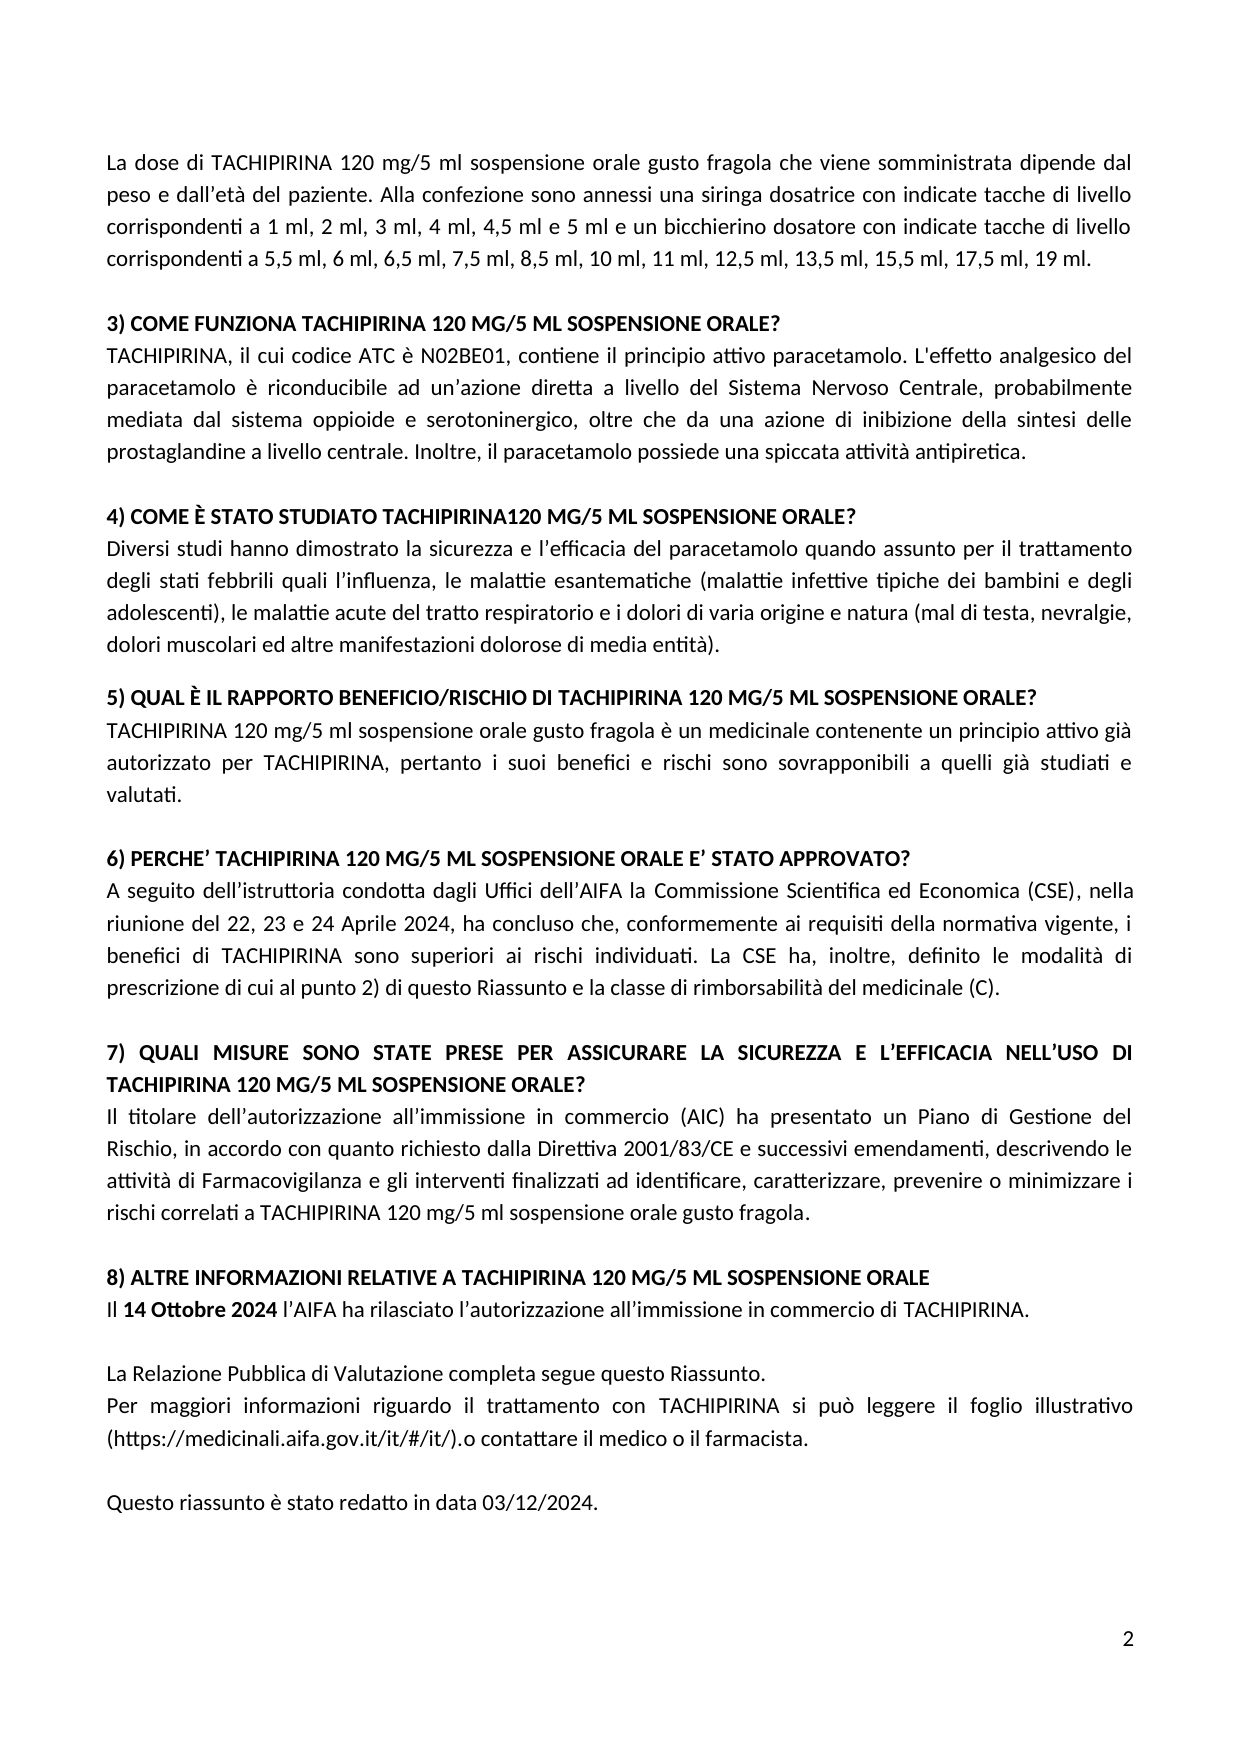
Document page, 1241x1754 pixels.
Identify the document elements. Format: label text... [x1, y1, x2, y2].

text 7) QUALI MISURE SONO STATE PRESE PER ASSICURARE LA SICUREZZA E L’EFFICACIA NELL’USO DI TACHIPIRINA 120 MG/5 ML SOSPENSIONE ORALE? [106, 1038, 1134, 1098]
text 3) COME FUNZIONA TACHIPIRINA 120 MG/5 ML SOSPENSIONE ORALE? [106, 309, 1134, 337]
text La Relazione Pubblica di Valutazione completa segue questo Riassunto. [106, 1359, 1134, 1387]
text La dose di TACHIPIRINA 120 mg/5 ml sospensione orale gusto fragola che viene somministrata dipende dal peso e dall’età del paziente. Alla confezione sono annessi una siringa dosatrice con indicate tacche di livello corrispondenti a 1 ml, 2 ml, 3 ml, 4 ml, 4,5 ml e 5 ml e un bicchierino dosatore con indicate tacche di livello corrispondenti a 5,5 ml, 6 ml, 6,5 ml, 7,5 ml, 8,5 ml, 10 ml, 11 ml, 12,5 ml, 13,5 ml, 15,5 ml, 17,5 ml, 19 ml. [106, 148, 1134, 272]
text Il 14 Ottobre 2024 l’AIFA ha rilasciato l’autorizzazione all’immissione in commercio di TACHIPIRINA. [106, 1295, 1134, 1323]
text TACHIPIRINA, il cui codice ATC è N02BE01, contiene il principio attivo paracetamolo. L'effetto analgesico del paracetamolo è riconducibile ad un’azione diretta a livello del Sistema Nervoso Centrale, probabilmente mediata dal sistema oppioide e serotoninergico, oltre che da una azione di inibizione della sintesi delle prostaglandine a livello centrale. Inoltre, il paracetamolo possiede una spiccata attività antipiretica. [106, 341, 1134, 465]
text Il titolare dell’autorizzazione all’immissione in commercio (AIC) ha presentato un Piano di Gestione del Rischio, in accordo con quanto richiesto dalla Direttiva 2001/83/CE e successivi emendamenti, descrivendo le attività di Farmacovigilanza e gli interventi finalizzati ad identificare, caratterizzare, prevenire o minimizzare i rischi correlati a TACHIPIRINA 120 mg/5 ml sospensione orale gusto fragola. [106, 1102, 1134, 1227]
text Questo riassunto è stato redatto in data 03/12/2024. [106, 1488, 1134, 1516]
text 4) COME È STATO STUDIATO TACHIPIRINA120 MG/5 ML SOSPENSIONE ORALE? [106, 502, 1134, 530]
text 8) ALTRE INFORMAZIONI RELATIVE A TACHIPIRINA 120 MG/5 ML SOSPENSIONE ORALE [106, 1263, 1134, 1291]
text A seguito dell’istruttoria condotta dagli Uffici dell’AIFA la Commissione Scientifica ed Economica (CSE), nella riunione del 22, 23 e 24 Aprile 2024, ha concluso che, conformemente ai requisiti della normativa vigente, i benefici di TACHIPIRINA sono superiori ai rischi individuati. La CSE ha, inoltre, definito le modalità di prescrizione di cui al punto 2) di questo Riassunto e la classe di rimborsabilità del medicinale (C). [106, 877, 1134, 1001]
text Per maggiori informazioni riguardo il trattamento con TACHIPIRINA si può leggere il foglio illustrativo (https://medicinali.aifa.gov.it/it/#/it/).o contattare il medico o il farmacista. [106, 1392, 1134, 1452]
text 5) QUAL È IL RAPPORTO BENEFICIO/RISCHIO DI TACHIPIRINA 120 MG/5 ML SOSPENSIONE ORALE? [106, 683, 1134, 712]
text TACHIPIRINA 120 mg/5 ml sospensione orale gusto fragola è un medicinale contenente un principio attivo già autorizzato per TACHIPIRINA, pertanto i suoi benefici e rischi sono sovrapponibili a quelli già studiati e valutati. [106, 716, 1134, 808]
text Diversi studi hanno dimostrato la sicurezza e l’efficacia del paracetamolo quando assunto per il trattamento degli stati febbrili quali l’influenza, le malattie esantematiche (malattie infettive tipiche dei bambini e degli adolescenti), le malattie acute del tratto respiratorio e i dolori di varia origine e natura (mal di testa, nevralgie, dolori muscolari ed altre manifestazioni dolorose di media entità). [106, 534, 1134, 658]
text 6) PERCHE’ TACHIPIRINA 120 MG/5 ML SOSPENSIONE ORALE E’ STATO APPROVATO? [106, 844, 1134, 872]
